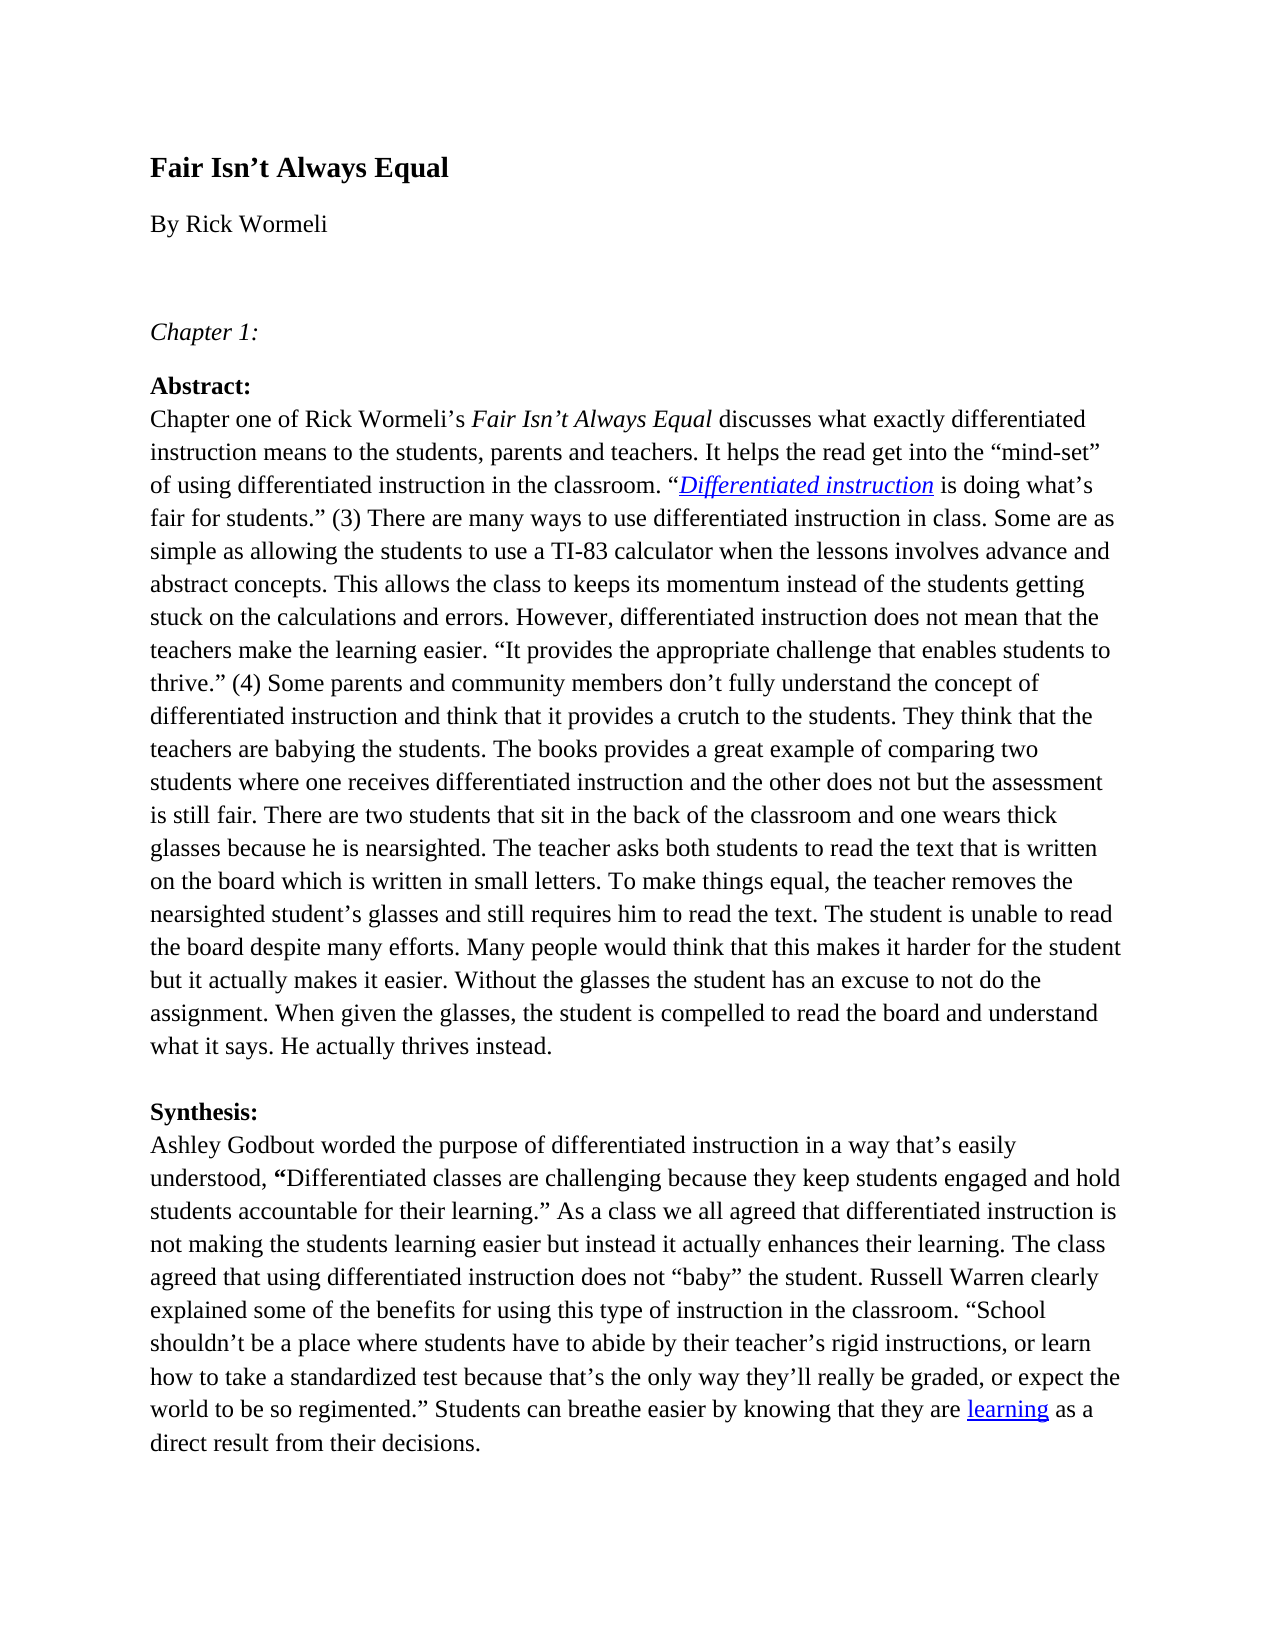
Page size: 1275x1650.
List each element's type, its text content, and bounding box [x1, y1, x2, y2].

text Abstract: Chapter one of Rick Wormeli’s Fair Isn’t Always Equal discusses what exactly differentiated instruction means to the students, parents and teachers. It helps the read get into the “mind-set” of using differentiated instruction in the classroom. “Differentiated instruction is doing what’s fair for students.” (3) There are many ways to use differentiated instruction in class. Some are as simple as allowing the students to use a TI-83 calculator when the lessons involves advance and abstract concepts. This allows the class to keeps its momentum instead of the students getting stuck on the calculations and errors. However, differentiated instruction does not mean that the teachers make the learning easier. “It provides the appropriate challenge that enables students to thrive.” (4) Some parents and community members don’t fully understand the concept of differentiated instruction and think that it provides a crutch to the students. They think that the teachers are babying the students. The books provides a great example of comparing two students where one receives differentiated instruction and the other does not but the assessment is still fair. There are two students that sit in the back of the classroom and one wears thick glasses because he is nearsighted. The teacher asks both students to read the text that is written on the board which is written in small letters. To make things equal, the teacher removes the nearsighted student’s glasses and still requires him to read the text. The student is unable to read the board despite many efforts. Many people would think that this makes it harder for the student but it actually makes it easier. Without the glasses the student has an excuse to not do the assignment. When given the glasses, the student is compelled to read the board and understand what it says. He actually thrives instead. Synthesis: Ashley Godbout worded the purpose of differentiated instruction in a way that’s easily understood, “Differentiated classes are challenging because they keep students engaged and hold students accountable for their learning.” As a class we all agreed that differentiated instruction is not making the students learning easier but instead it actually enhances their learning. The class agreed that using differentiated instruction does not “baby” the student. Russell Warren clearly explained some of the benefits for using this type of instruction in the classroom. “School shouldn’t be a place where students have to abide by their teacher’s rigid instructions, or learn how to take a standardized test because that’s the only way they’ll really be graded, or expect the world to be so regimented.” Students can breathe easier by knowing that they are learning as a direct result from their decisions. [150, 371, 1125, 1456]
text By Rick Wormeli [150, 209, 1125, 238]
text Fair Isn’t Always Equal [150, 150, 1125, 183]
text Chapter 1: [150, 317, 1125, 346]
